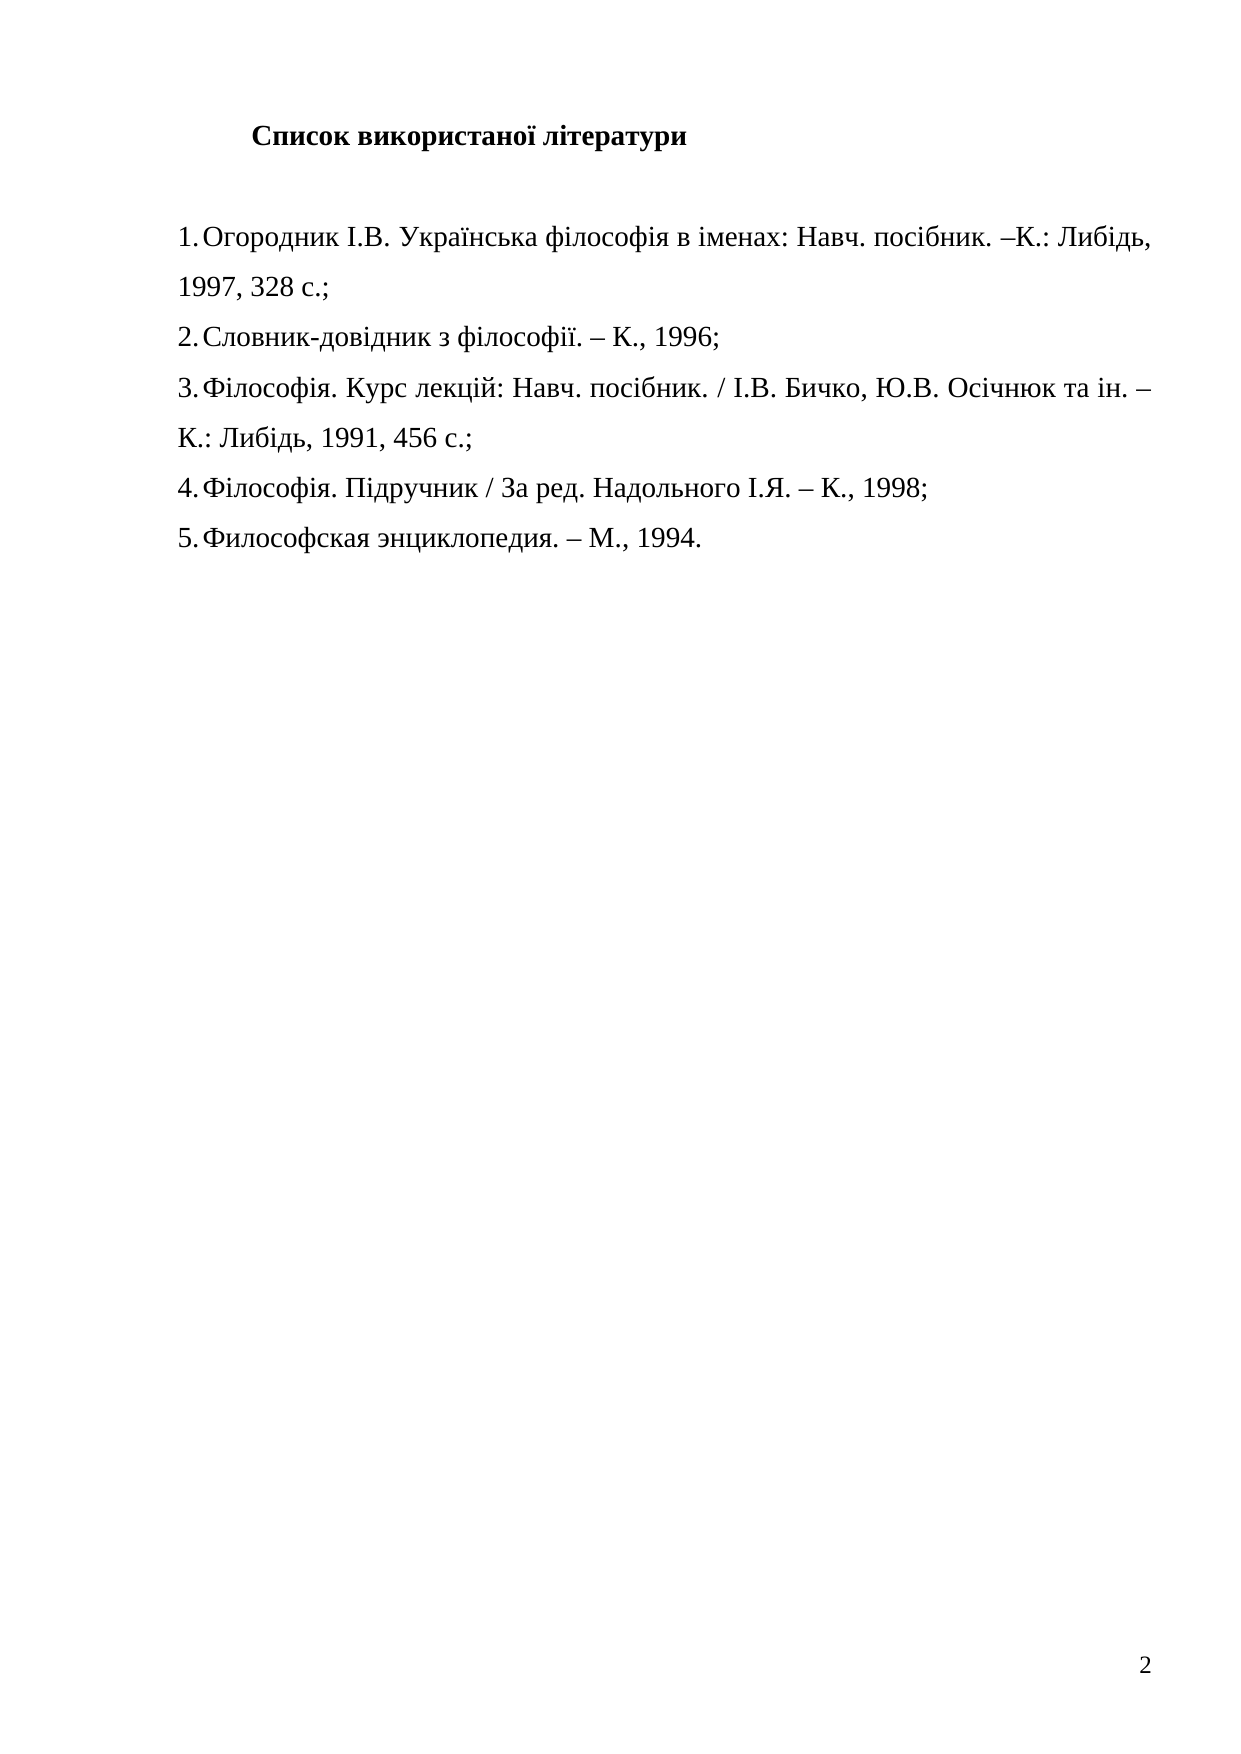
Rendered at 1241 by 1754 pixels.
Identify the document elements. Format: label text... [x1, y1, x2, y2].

list Огородник І.В. Українська філософія в іменах: Навч. посібник. –К.: Либідь, 1997, 328 с.; [177, 219, 1152, 303]
text Список використаної літератури [177, 118, 1152, 152]
list Словник-довідник з філософії. – К., 1996; [177, 319, 1152, 353]
list Філософія. Курс лекцій: Навч. посібник. / І.В. Бичко, Ю.В. Осічнюк та ін. – К.: Либідь, 1991, 456 с.; [177, 370, 1152, 453]
list Философская энциклопедия. – М., 1994. [177, 521, 1152, 554]
list Філософія. Підручник / За ред. Надольного І.Я. – К., 1998; [177, 470, 1152, 504]
